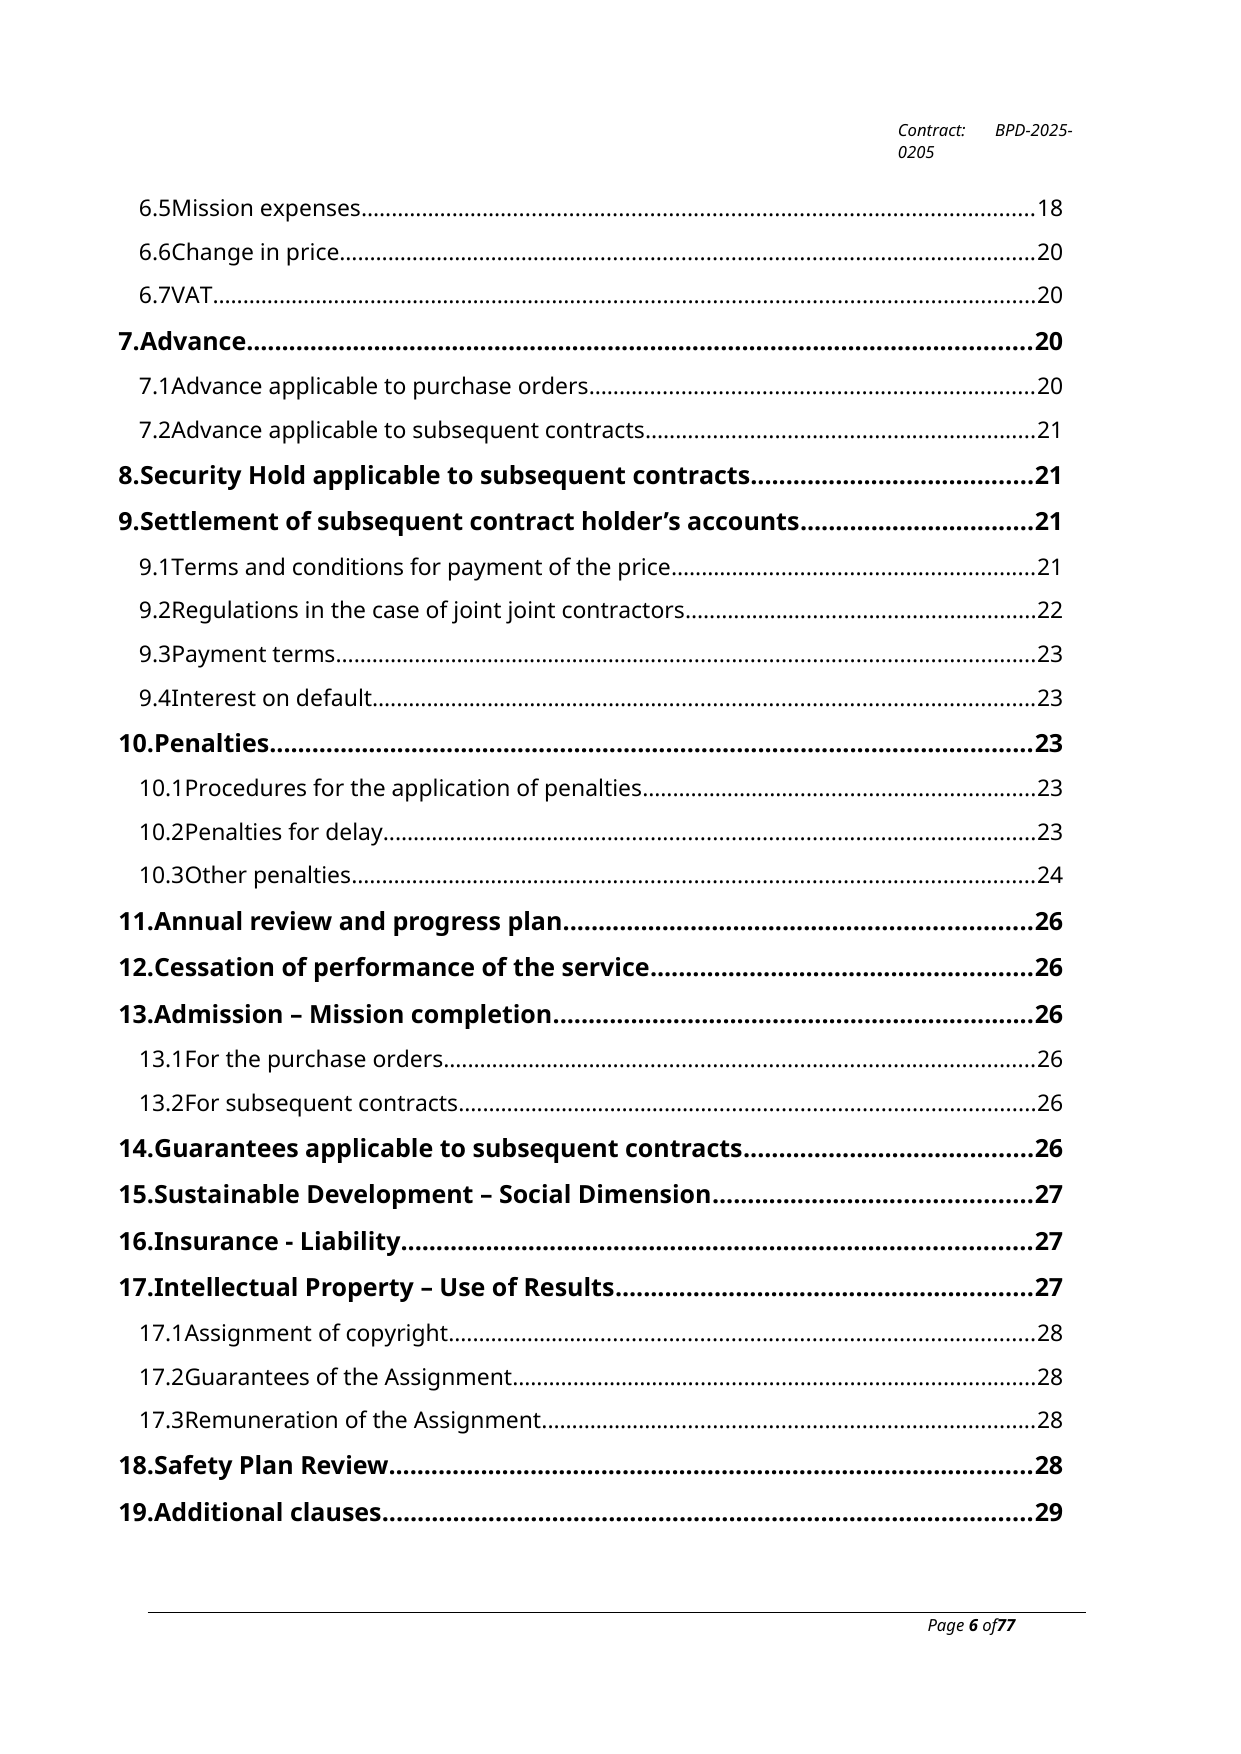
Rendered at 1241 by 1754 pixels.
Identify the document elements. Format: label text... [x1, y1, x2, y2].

text 9.3 Payment terms 23 [139, 638, 1122, 669]
text 10.3 Other penalties 24 [139, 859, 1122, 891]
text 13. Admission – Mission completion 26 [118, 996, 1122, 1030]
text 19. Additional clauses 29 [118, 1494, 1122, 1528]
text 9.1 Terms and conditions for payment of the price 21 [139, 550, 1122, 582]
text 17.3 Remuneration of the Assignment 28 [139, 1404, 1122, 1435]
text 17.1 Assignment of copyright 28 [139, 1317, 1122, 1348]
text 14. Guarantees applicable to subsequent contracts 26 [118, 1130, 1122, 1164]
text 13.2 For subsequent contracts 26 [139, 1087, 1122, 1118]
text 6.7 VAT 20 [139, 279, 1122, 311]
text 6.6 Change in price 20 [139, 236, 1122, 267]
text 10.1 Procedures for the application of penalties 23 [139, 772, 1122, 803]
text 10. Penalties 23 [118, 725, 1122, 759]
text 13.1 For the purchase orders 26 [139, 1043, 1122, 1074]
text 8. Security Hold applicable to subsequent contracts 21 [118, 457, 1122, 491]
text 9.4 Interest on default 23 [139, 682, 1122, 713]
text 7.1 Advance applicable to purchase orders 20 [139, 370, 1122, 401]
text 9.2 Regulations in the case of joint joint contractors 22 [139, 594, 1122, 625]
text 15. Sustainable Development – Social Dimension 27 [118, 1177, 1122, 1211]
text 10.2 Penalties for delay 23 [139, 816, 1122, 847]
text 7.2 Advance applicable to subsequent contracts 21 [139, 413, 1122, 445]
text 17. Intellectual Property – Use of Results 27 [118, 1270, 1122, 1304]
text 18. Safety Plan Review 28 [118, 1448, 1122, 1482]
text 6.5 Mission expenses 18 [139, 192, 1122, 223]
text 17.2 Guarantees of the Assignment 28 [139, 1360, 1122, 1392]
text 12. Cessation of performance of the service 26 [118, 950, 1122, 984]
text 7. Advance 20 [118, 323, 1122, 357]
text 16. Insurance - Liability 27 [118, 1223, 1122, 1258]
text 11. Annual review and progress plan 26 [118, 903, 1122, 937]
text 9. Settlement of subsequent contract holder’s accounts 21 [118, 504, 1122, 538]
